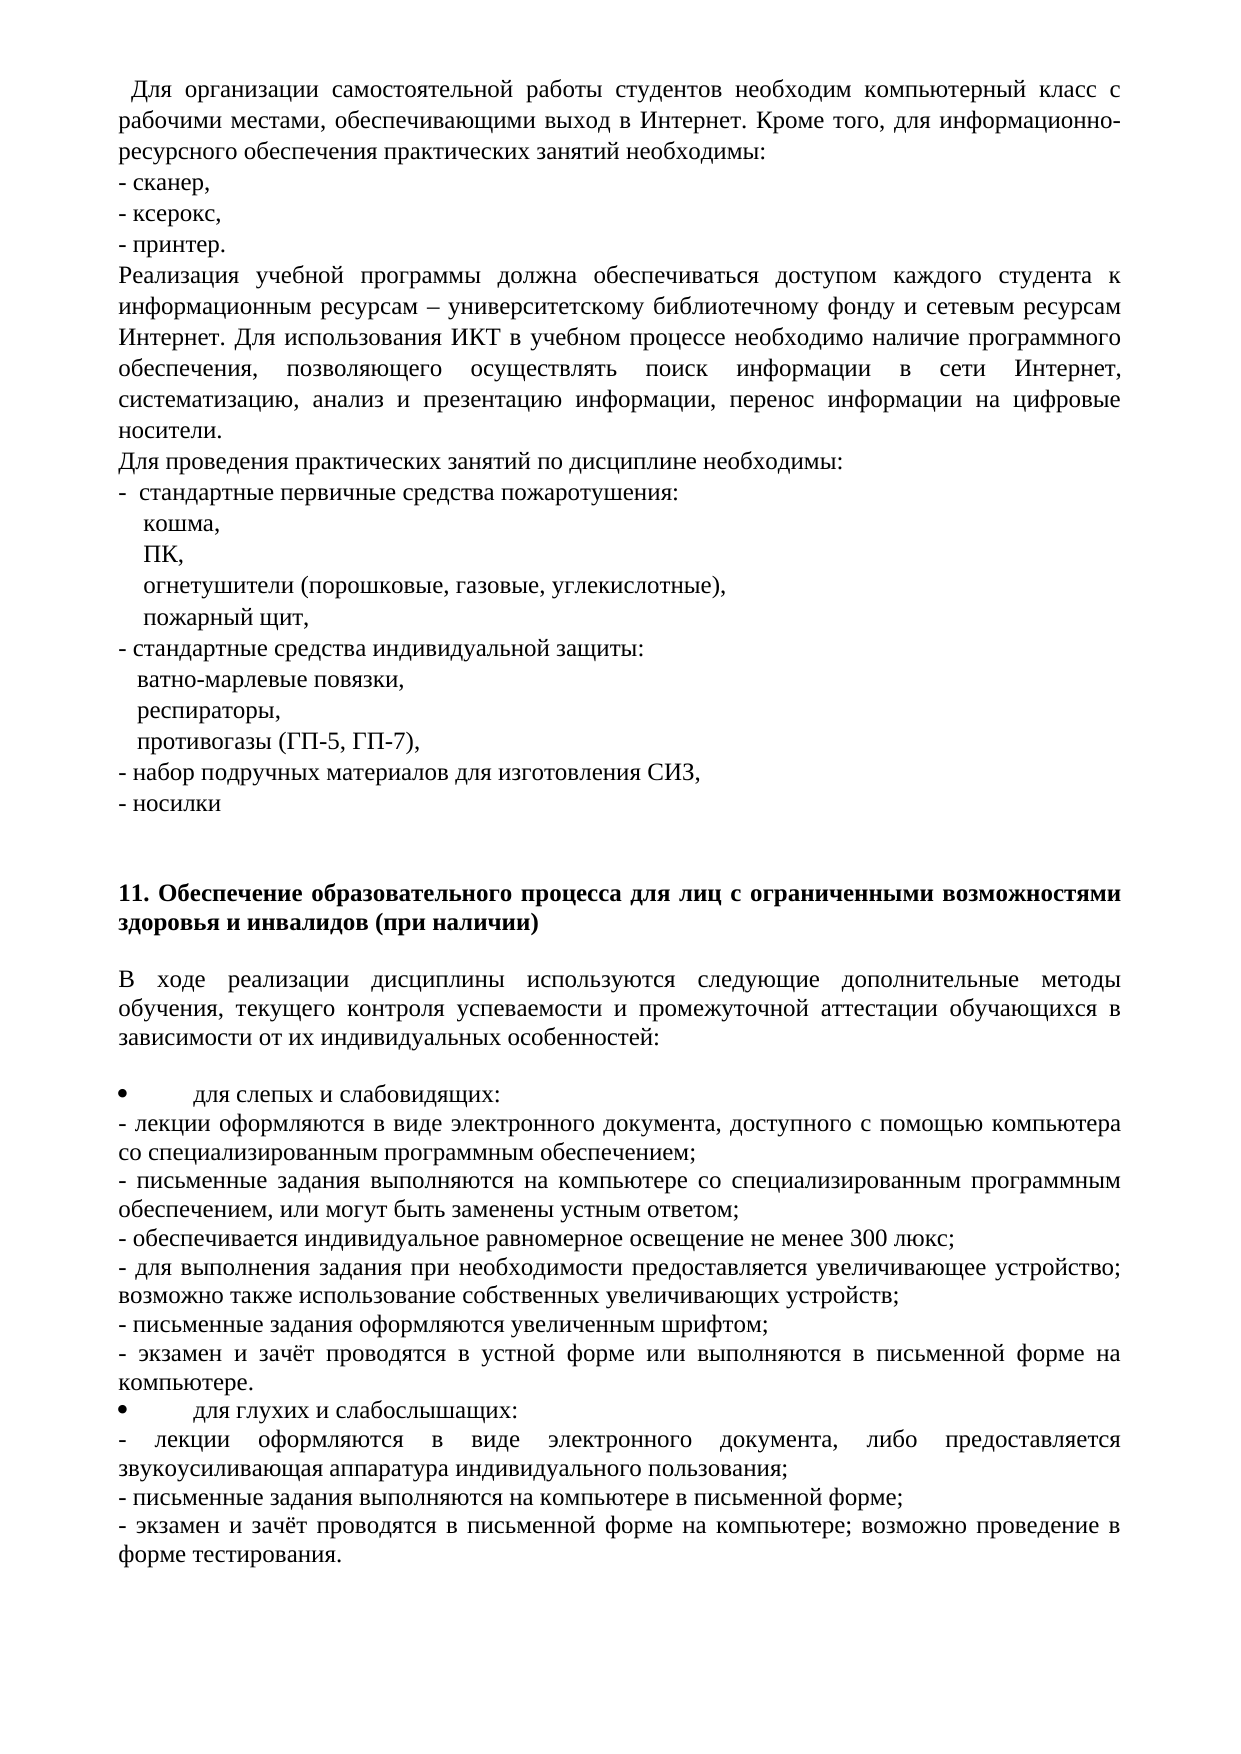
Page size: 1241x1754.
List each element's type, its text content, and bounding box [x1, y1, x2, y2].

text Для организации самостоятельной работы студентов необходим компьютерный класс с рабочими местами, обеспечивающими выход в Интернет. Кроме того, для информационно-ресурсного обеспечения практических занятий необходимы: [118, 74, 1122, 165]
text В ходе реализации дисциплины используются следующие дополнительные методы обучения, текущего контроля успеваемости и промежуточной аттестации обучающихся в зависимости от их индивидуальных особенностей: [118, 964, 1122, 1050]
text - лекции оформляются в виде электронного документа, либо предоставляется звукоусиливающая аппаратура индивидуального пользования; [118, 1424, 1122, 1482]
text - лекции оформляются в виде электронного документа, доступного с помощью компьютера со специализированным программным обеспечением; [118, 1108, 1122, 1165]
text Реализация учебной программы должна обеспечиваться доступом каждого студента к информационным ресурсам – университетскому библиотечному фонду и сетевым ресурсам Интернет. Для использования ИКТ в учебном процессе необходимо наличие программного обеспечения, позволяющего осуществлять поиск информации в сети Интернет, систематизацию, анализ и презентацию информации, перенос информации на цифровые носители. [118, 260, 1122, 444]
text огнетушители (порошковые, газовые, углекислотные), [118, 571, 1122, 599]
text ватно-марлевые повязки, [118, 664, 1122, 692]
text противогазы (ГП-5, ГП-7), [118, 726, 1122, 754]
list для слепых и слабовидящих: [118, 1079, 1122, 1108]
text ПК, [118, 539, 1122, 568]
text - письменные задания выполняются на компьютере со специализированным программным обеспечением, или могут быть заменены устным ответом; [118, 1165, 1122, 1223]
text - экзамен и зачёт проводятся в устной форме или выполняются в письменной форме на компьютере. [118, 1338, 1122, 1395]
text кошма, [118, 508, 1122, 537]
text - ксерокс, [118, 198, 1122, 227]
text - стандартные средства индивидуальной защиты: [118, 633, 1122, 661]
list для глухих и слабослышащих: [118, 1395, 1122, 1424]
text - для выполнения задания при необходимости предоставляется увеличивающее устройство; возможно также использование собственных увеличивающих устройств; [118, 1252, 1122, 1309]
text - сканер, [118, 167, 1122, 196]
text - экзамен и зачёт проводятся в письменной форме на компьютере; возможно проведение в форме тестирования. [118, 1510, 1122, 1568]
text - носилки [118, 788, 1122, 817]
text Для проведения практических занятий по дисциплине необходимы: [118, 446, 1122, 475]
text 11. Обеспечение образовательного процесса для лиц с ограниченными возможностями здоровья и инвалидов (при наличии) [118, 878, 1122, 935]
text - принтер. [118, 229, 1122, 258]
text - письменные задания выполняются на компьютере в письменной форме; [118, 1482, 1122, 1510]
text - стандартные первичные средства пожаротушения: [118, 477, 1122, 506]
text - обеспечивается индивидуальное равномерное освещение не менее 300 люкс; [118, 1223, 1122, 1252]
text - письменные задания оформляются увеличенным шрифтом; [118, 1309, 1122, 1338]
text пожарный щит, [118, 602, 1122, 630]
text - набор подручных материалов для изготовления СИЗ, [118, 757, 1122, 786]
text респираторы, [118, 695, 1122, 723]
